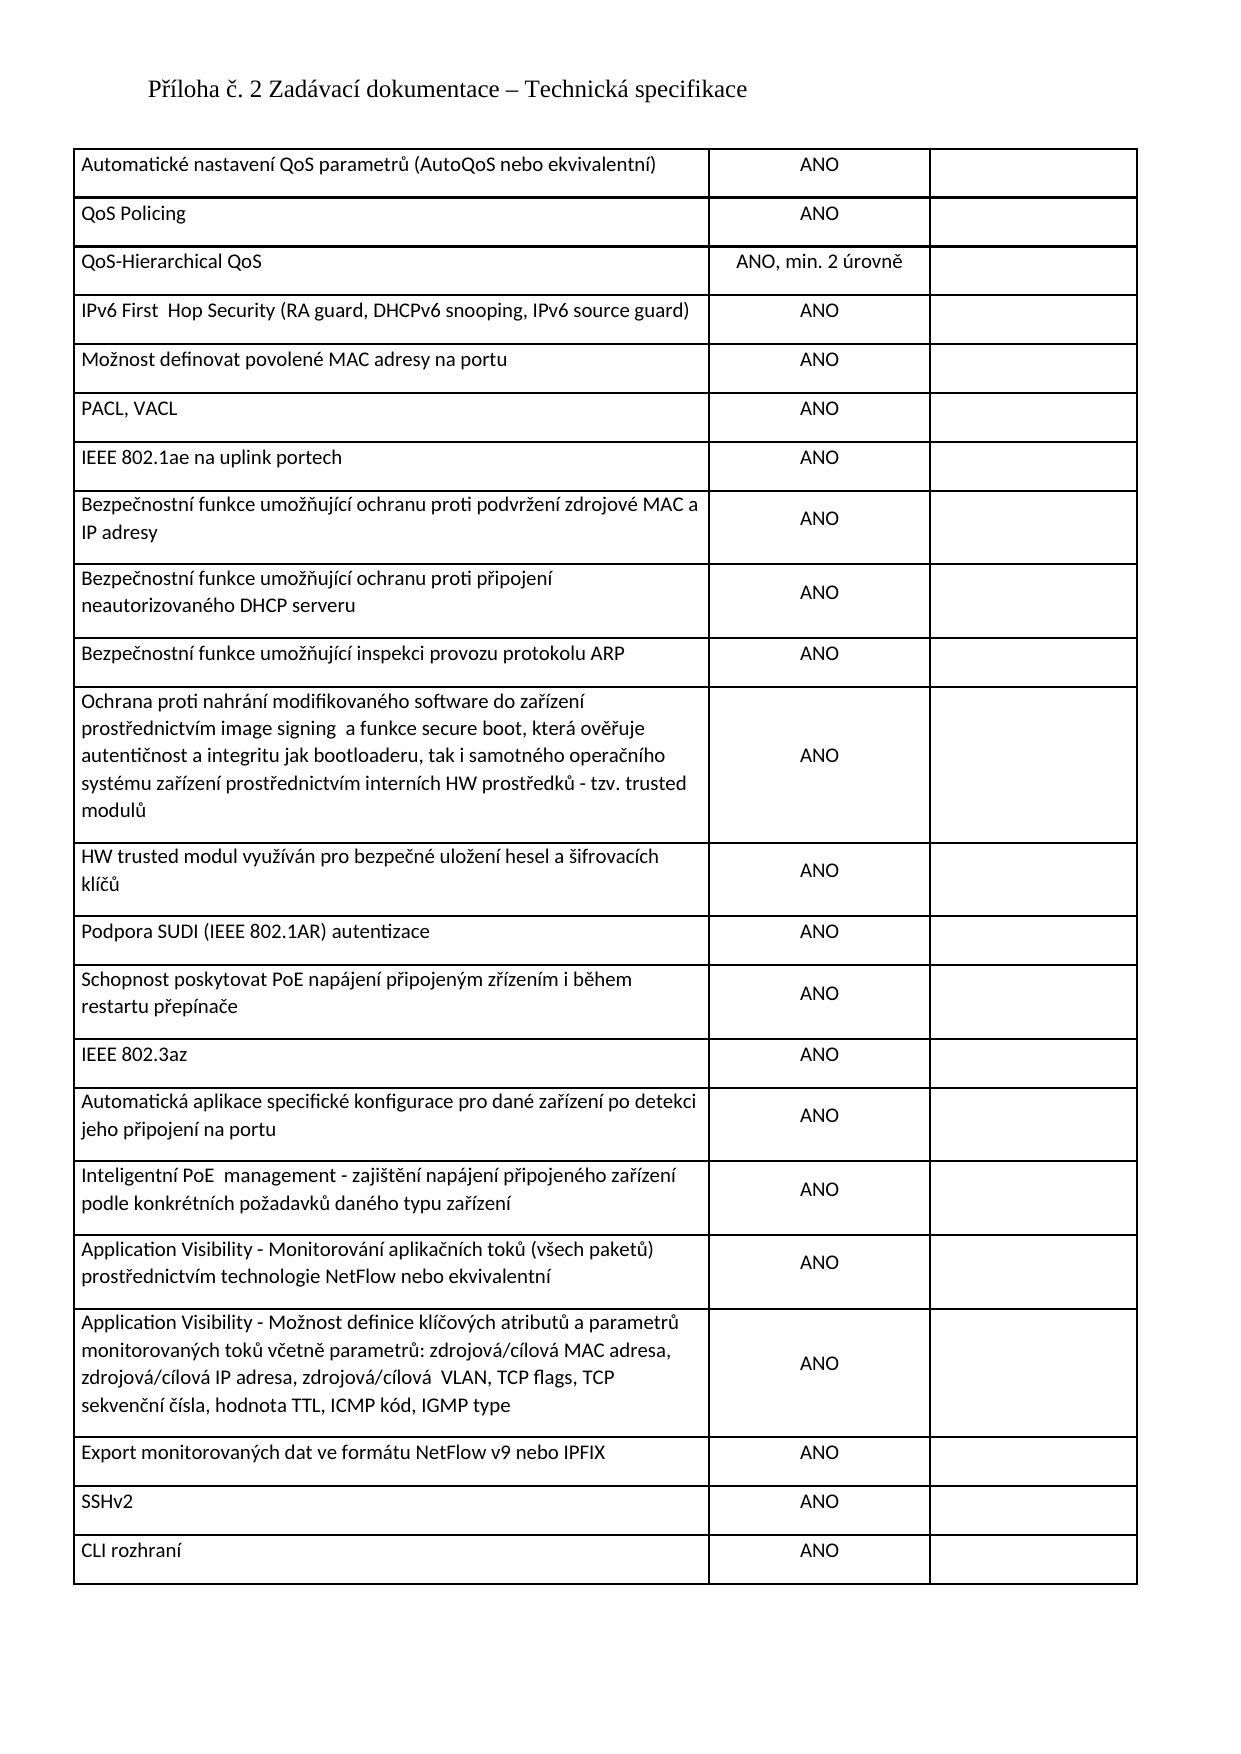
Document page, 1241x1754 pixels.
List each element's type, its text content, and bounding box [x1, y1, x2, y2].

table_cell ANO [710, 150, 929, 196]
table_cell ANO [710, 844, 929, 915]
table_cell [931, 1536, 1136, 1582]
table_cell IEEE 802.1ae na uplink portech [75, 443, 708, 489]
table_cell [931, 1310, 1136, 1436]
table_cell ANO [710, 1438, 929, 1485]
table_cell [931, 1487, 1136, 1534]
table_cell ANO [710, 1040, 929, 1087]
table_cell [931, 1040, 1136, 1087]
table_cell [931, 345, 1136, 392]
table_cell ANO [710, 688, 929, 842]
table_cell ANO [710, 492, 929, 563]
table_cell [931, 844, 1136, 915]
table_cell [931, 688, 1136, 842]
table_cell Application Visibility - Možnost definice klíčových atributů a parametrů monitorovaných toků včetně parametrů: zdrojová/cílová MAC adresa, zdrojová/cílová IP adresa, zdrojová/cílová VLAN, TCP flags, TCP sekvenční čísla, hodnota TTL, ICMP kód, IGMP type [75, 1310, 708, 1436]
table_cell IEEE 802.3az [75, 1040, 708, 1087]
table_cell Ochrana proti nahrání modifikovaného software do zařízení prostřednictvím image signing a funkce secure boot, která ověřuje autentičnost a integritu jak bootloaderu, tak i samotného operačního systému zařízení prostřednictvím interních HW prostředků - tzv. trusted modulů [75, 688, 708, 842]
table_cell [931, 565, 1136, 637]
table_cell ANO [710, 394, 929, 441]
table_cell HW trusted modul využíván pro bezpečné uložení hesel a šifrovacích klíčů [75, 844, 708, 915]
table_cell [931, 1162, 1136, 1234]
table_cell ANO [710, 199, 929, 245]
table_cell [931, 199, 1136, 245]
table_cell ANO [710, 1162, 929, 1234]
table_cell ANO [710, 1089, 929, 1160]
table_cell [931, 443, 1136, 489]
table_cell ANO, min. 2 úrovně [710, 248, 929, 294]
table_cell ANO [710, 639, 929, 686]
table_cell Možnost definovat povolené MAC adresy na portu [75, 345, 708, 392]
table_cell SSHv2 [75, 1487, 708, 1534]
table_cell ANO [710, 345, 929, 392]
table_cell Inteligentní PoE management - zajištění napájení připojeného zařízení podle konkrétních požadavků daného typu zařízení [75, 1162, 708, 1234]
table_cell QoS-Hierarchical QoS [75, 248, 708, 294]
table_cell PACL, VACL [75, 394, 708, 441]
table_cell Bezpečnostní funkce umožňující ochranu proti připojení neautorizovaného DHCP serveru [75, 565, 708, 637]
table_cell [931, 1236, 1136, 1307]
table_cell [931, 917, 1136, 964]
table_cell ANO [710, 917, 929, 964]
table_cell ANO [710, 966, 929, 1038]
table_cell Podpora SUDI (IEEE 802.1AR) autentizace [75, 917, 708, 964]
table_cell [931, 639, 1136, 686]
table_cell [931, 1438, 1136, 1485]
table_cell ANO [710, 1487, 929, 1534]
table_cell [931, 492, 1136, 563]
table_cell Bezpečnostní funkce umožňující inspekci provozu protokolu ARP [75, 639, 708, 686]
table_cell IPv6 First Hop Security (RA guard, DHCPv6 snooping, IPv6 source guard) [75, 296, 708, 343]
table_cell ANO [710, 296, 929, 343]
table_cell [931, 248, 1136, 294]
table_cell Application Visibility - Monitorování aplikačních toků (všech paketů) prostřednictvím technologie NetFlow nebo ekvivalentní [75, 1236, 708, 1307]
table_cell ANO [710, 565, 929, 637]
table_cell Bezpečnostní funkce umožňující ochranu proti podvržení zdrojové MAC a IP adresy [75, 492, 708, 563]
table_cell ANO [710, 1536, 929, 1582]
table_cell Export monitorovaných dat ve formátu NetFlow v9 nebo IPFIX [75, 1438, 708, 1485]
table_cell Automatická aplikace specifické konfigurace pro dané zařízení po detekci jeho připojení na portu [75, 1089, 708, 1160]
table_cell CLI rozhraní [75, 1536, 708, 1582]
table_cell QoS Policing [75, 199, 708, 245]
table_cell ANO [710, 1236, 929, 1307]
table_cell [931, 394, 1136, 441]
table_cell [931, 1089, 1136, 1160]
table_cell [931, 966, 1136, 1038]
table_cell [931, 296, 1136, 343]
table_cell Automatické nastavení QoS parametrů (AutoQoS nebo ekvivalentní) [75, 150, 708, 196]
table_cell ANO [710, 443, 929, 489]
table_cell Schopnost poskytovat PoE napájení připojeným zřízením i během restartu přepínače [75, 966, 708, 1038]
table_cell [931, 150, 1136, 196]
table_cell ANO [710, 1310, 929, 1436]
